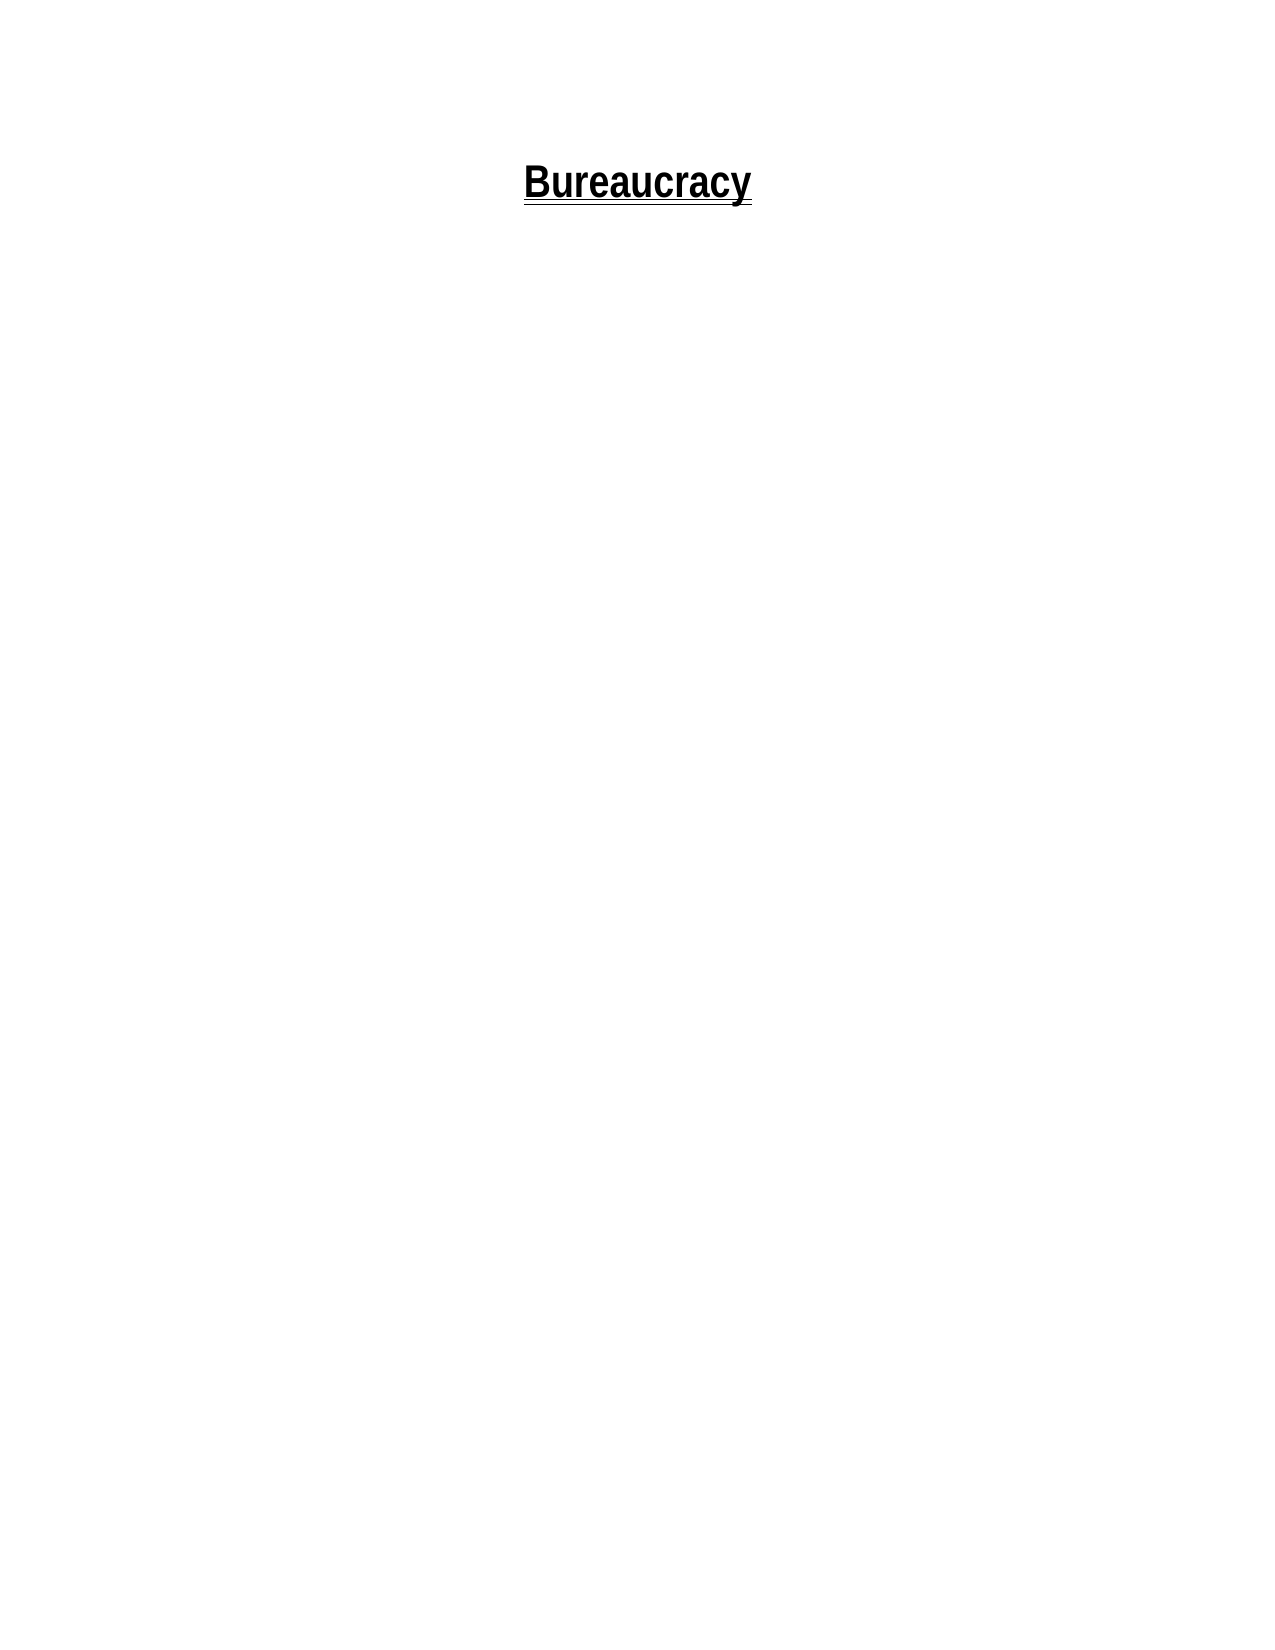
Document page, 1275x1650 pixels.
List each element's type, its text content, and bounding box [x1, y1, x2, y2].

subtitle Bureaucracy [150, 154, 1125, 207]
